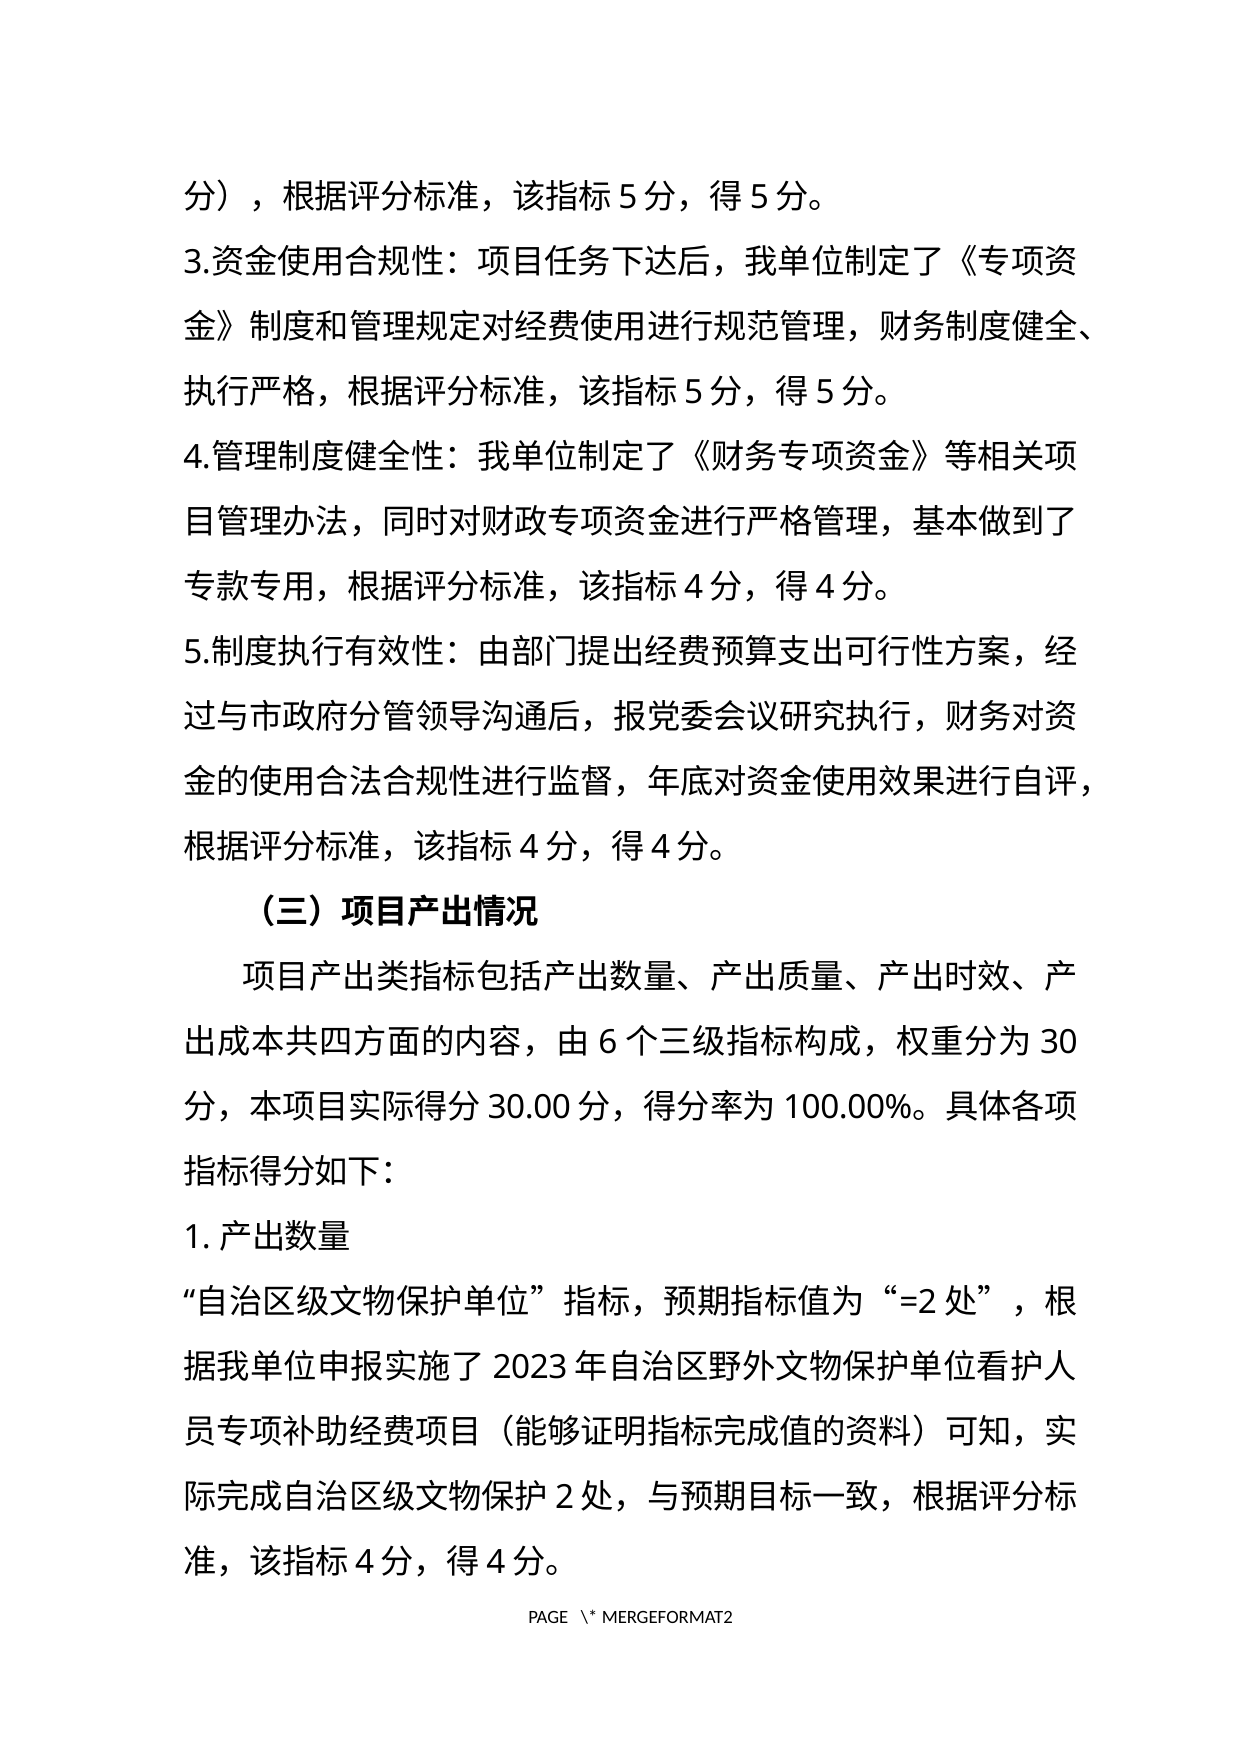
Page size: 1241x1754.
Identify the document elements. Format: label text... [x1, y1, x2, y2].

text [183, 942, 1078, 1592]
text （三）项目产出情况 [183, 877, 1078, 942]
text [183, 162, 1078, 877]
